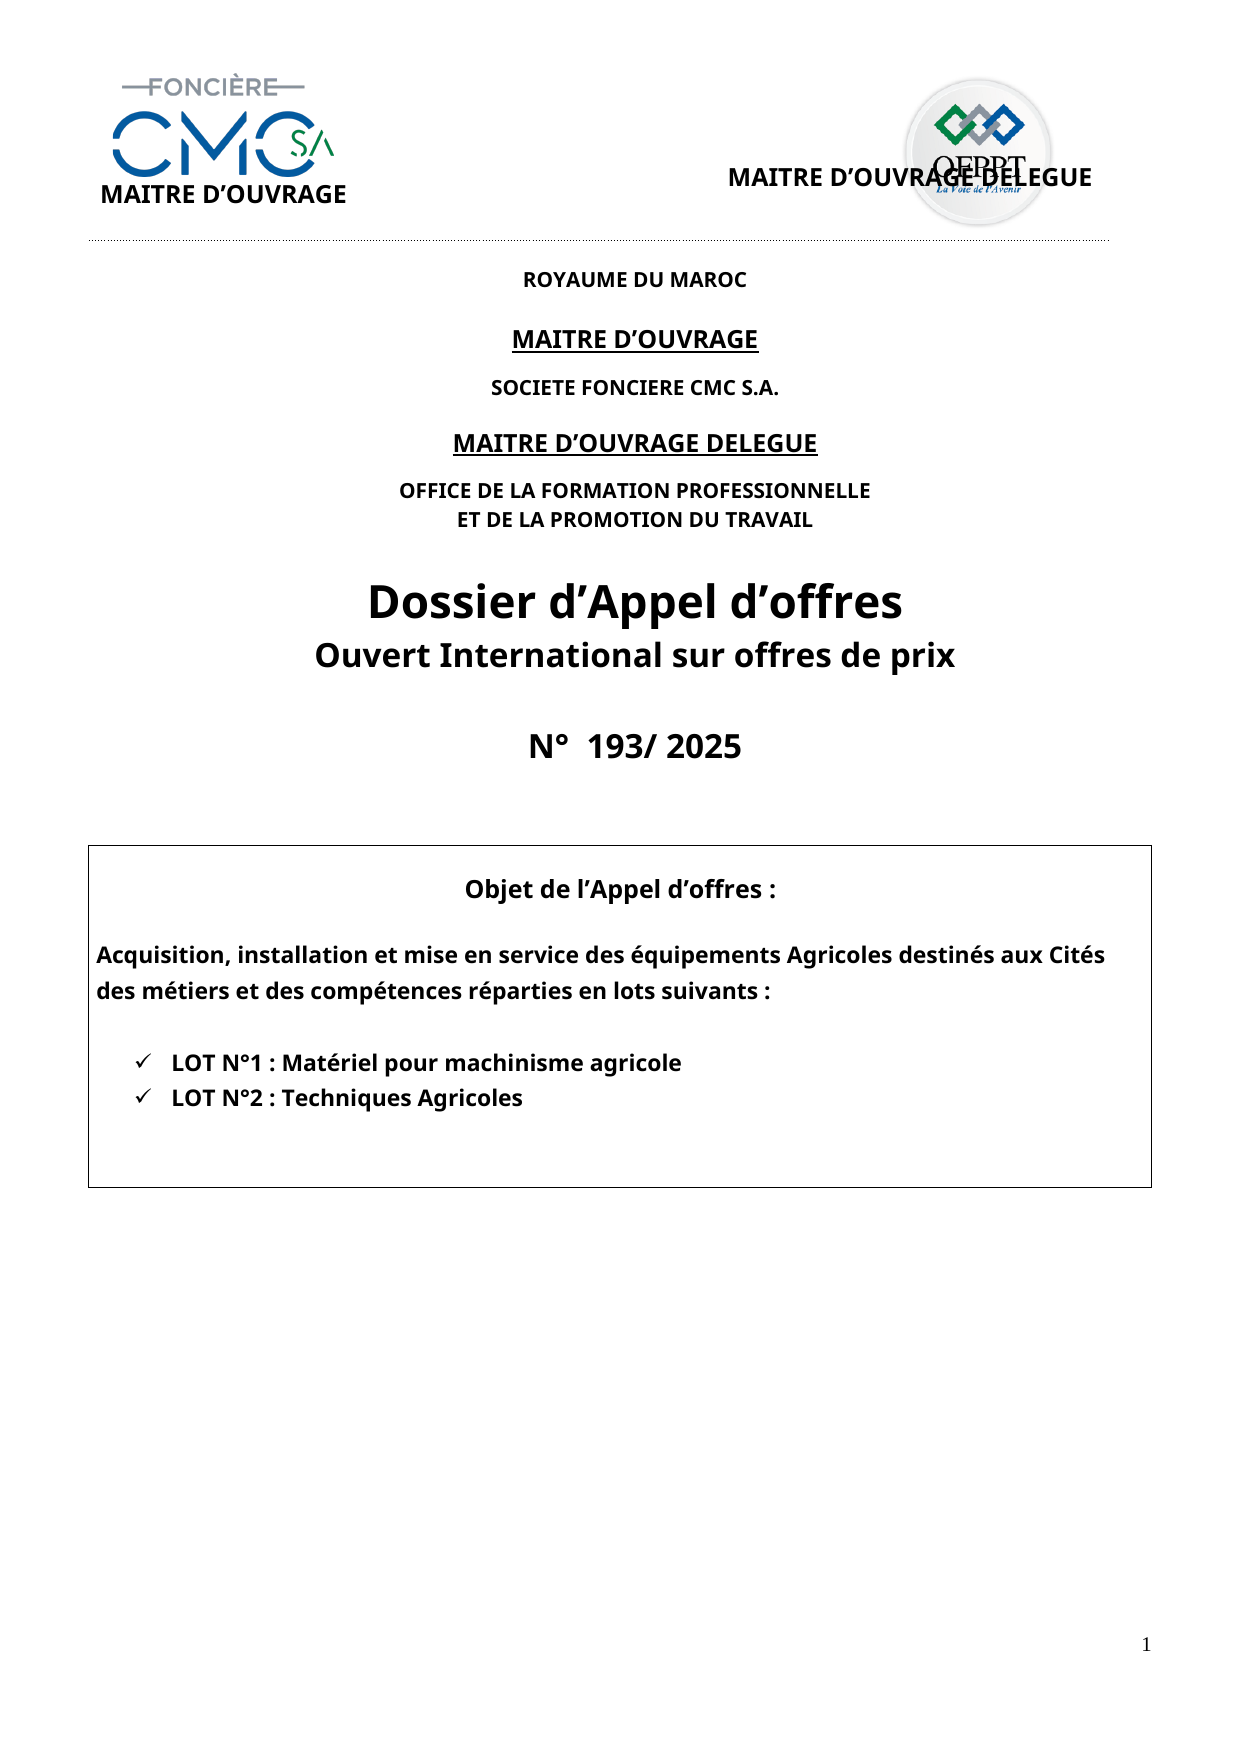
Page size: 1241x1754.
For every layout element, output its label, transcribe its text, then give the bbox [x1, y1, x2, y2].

text Ouvert International sur offres de prix [118, 632, 1152, 677]
subtitle ROYAUME DU MAROC [118, 265, 1152, 293]
subtitle MAITRE D’OUVRAGE [118, 322, 1152, 356]
subtitle MAITRE D’OUVRAGE DELEGUE [118, 425, 1152, 459]
subtitle SOCIETE FONCIERE CMC S.A. [118, 373, 1152, 401]
subtitle ET DE LA PROMOTION DU TRAVAIL [118, 505, 1152, 533]
picture [899, 73, 1057, 231]
picture [1046, 170, 1057, 183]
picture [112, 73, 334, 177]
subtitle Dossier d’Appel d’offres [118, 569, 1152, 632]
subtitle OFFICE DE LA FORMATION PROFESSIONNELLE [118, 476, 1152, 505]
text N° 193/ 2025 [118, 723, 1152, 768]
table_header Objet de l’Appel d’offres : Acquisition, installation et mise en service des équipements Agricoles destinés aux Cités des métiers et des compétences réparties en lots suivants : LOT N°1 : Matériel pour machinisme agricole LOT N°2 : Techniques Agricoles [89, 846, 1151, 1187]
